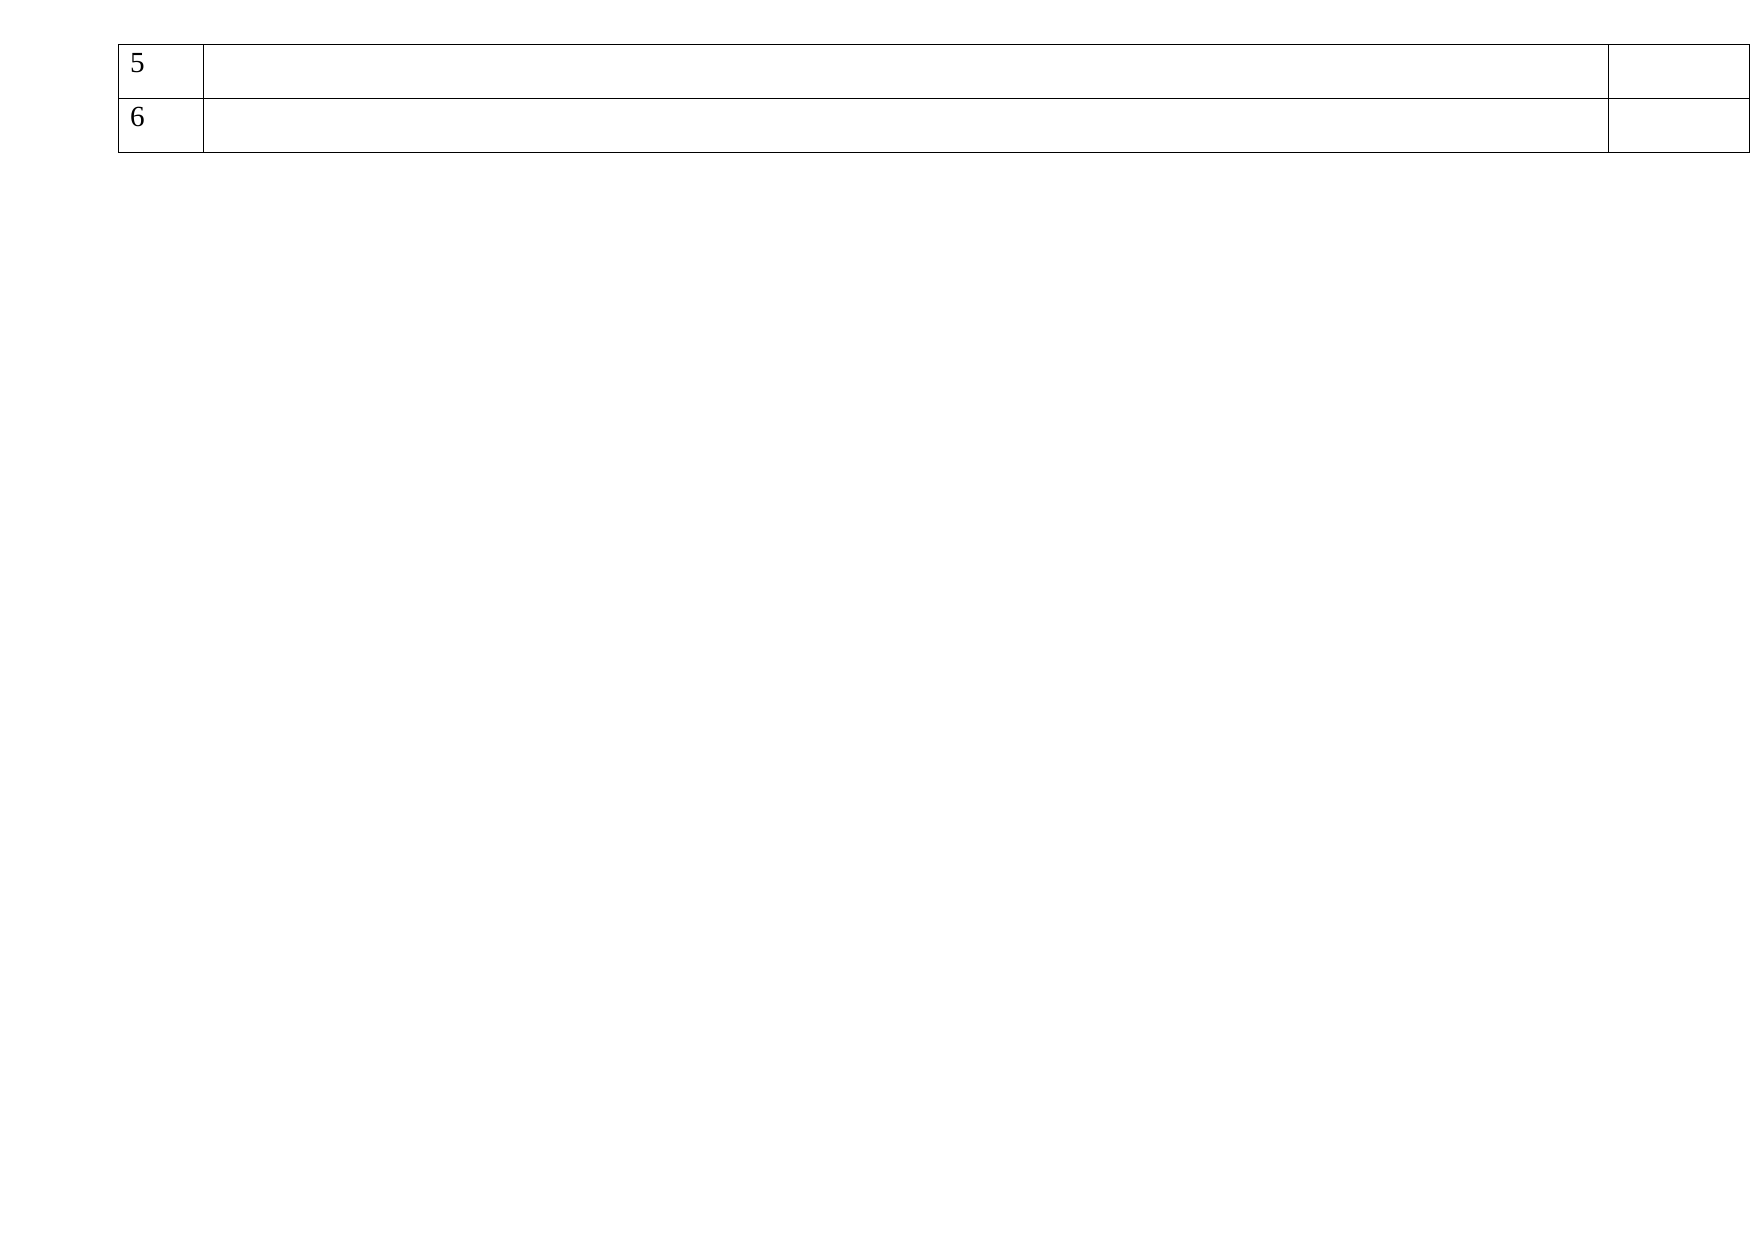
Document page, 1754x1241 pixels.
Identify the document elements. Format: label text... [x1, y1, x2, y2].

table_cell [204, 99, 1608, 152]
table_cell 5 [119, 45, 203, 98]
table_cell [204, 45, 1608, 98]
table_cell 6 [119, 99, 203, 152]
table_cell [1609, 45, 1749, 98]
table_cell [1609, 99, 1749, 152]
